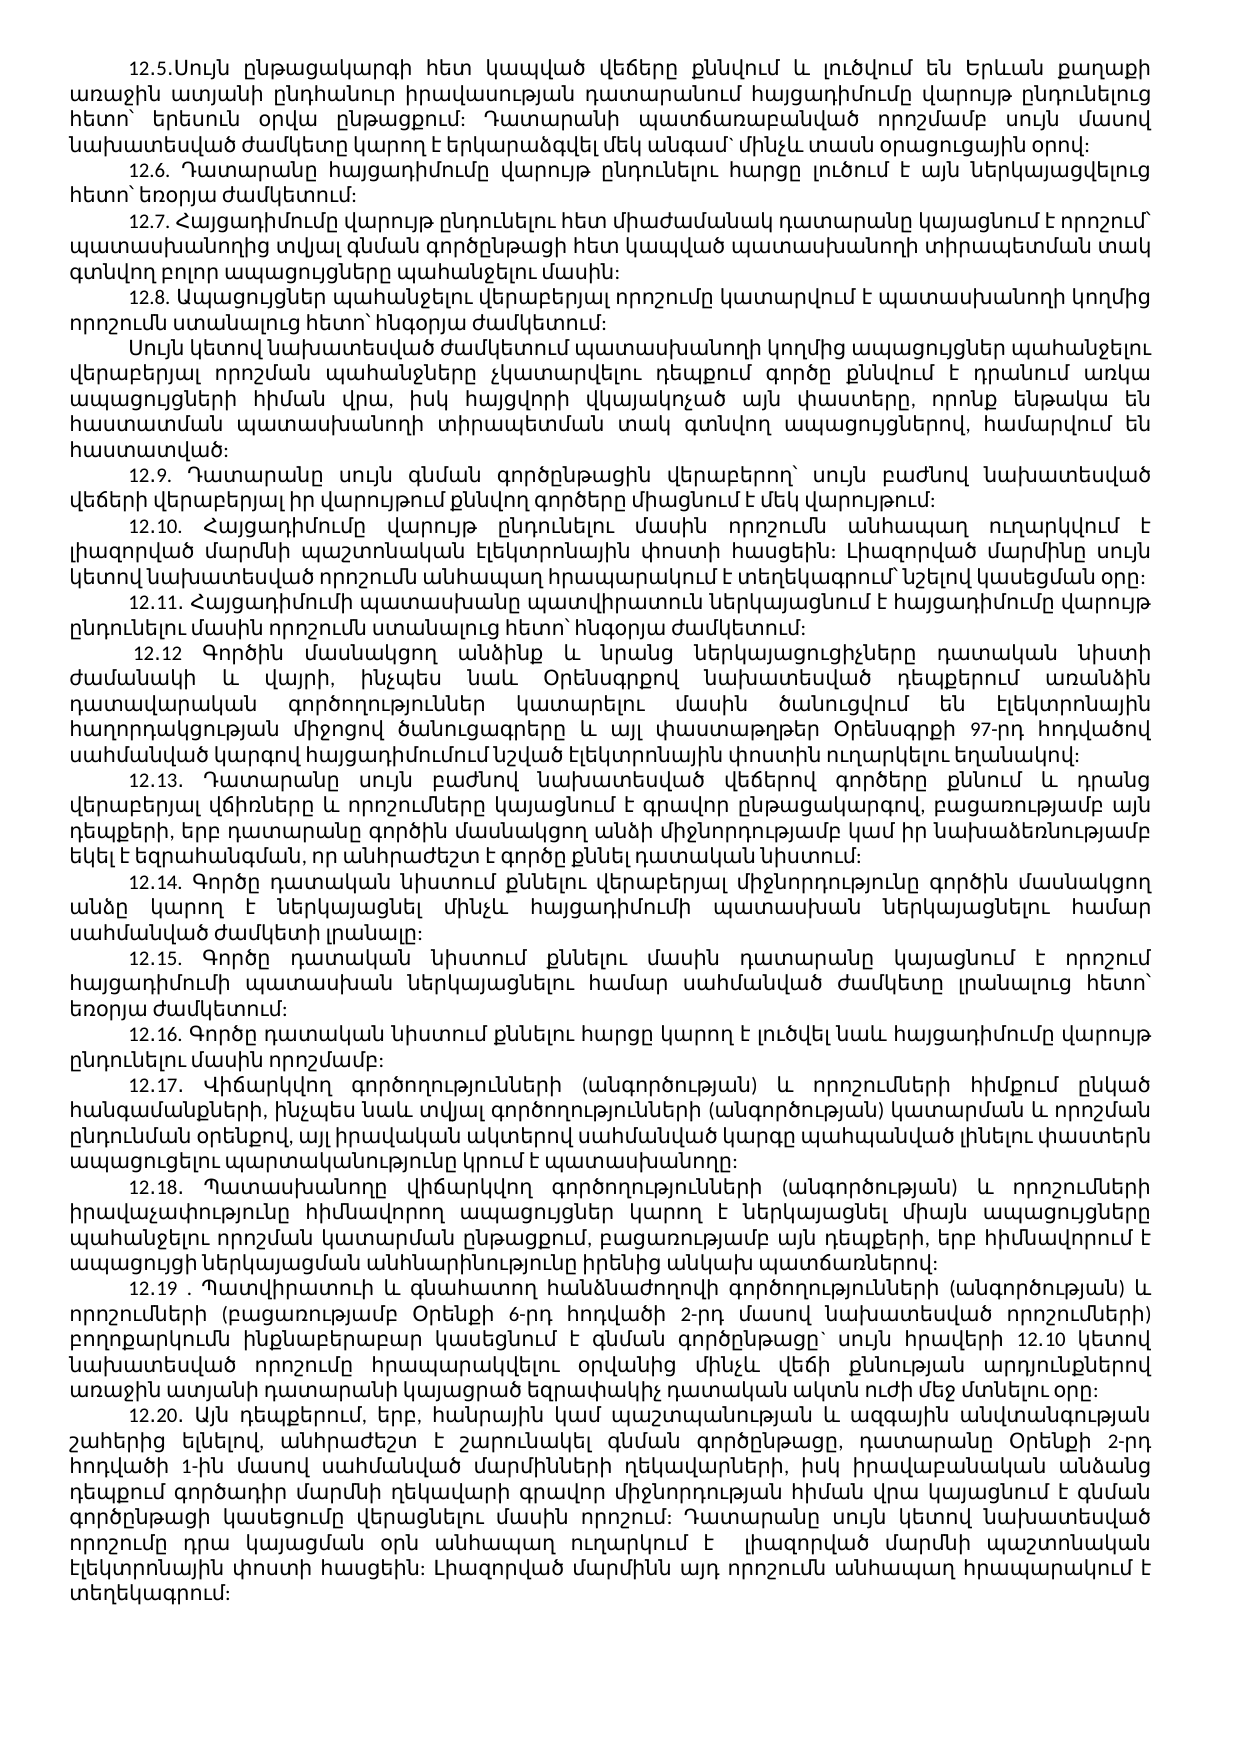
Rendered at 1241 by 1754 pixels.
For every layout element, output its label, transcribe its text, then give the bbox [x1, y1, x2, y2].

text 12․14. Գործը դատական նիստում քննելու վերաբերյալ միջնորդությունը գործին մասնակցող անձը կարող է ներկայացնել մինչև հայցադիմումի պատասխան ներկայացնելու համար սահմանված ժամկետի լրանալը: [69, 869, 1152, 945]
text 12․9. Դատարանը սույն գնման գործընթացին վերաբերող՝ սույն բաժնով նախատեսված վեճերի վերաբերյալ իր վարույթում քննվող գործերը միացնում է մեկ վարույթում: [69, 462, 1152, 513]
text 12.8. Ապացույցներ պահանջելու վերաբերյալ որոշումը կատարվում է պատասխանողի կողմից որոշումն ստանալուց հետո՝ հնգօրյա ժամկետում: [69, 284, 1152, 335]
text 12․20․ Այն դեպքերում, երբ, հանրային կամ պաշտպանության և ազգային անվտանգության շահերից ելնելով, անհրաժեշտ է շարունակել գնման գործընթացը, դատարանը Օրենքի 2-րդ հոդվածի 1-ին մասով սահմանված մարմինների ղեկավարների, իսկ իրավաբանական անձանց դեպքում գործադիր մարմնի ղեկավարի գրավոր միջնորդության հիման վրա կայացնում է գնման գործընթացի կասեցումը վերացնելու մասին որոշում: Դատարանը սույն կետով նախատեսված որոշումը դրա կայացման օրն անհապաղ ուղարկում է լիազորված մարմնի պաշտոնական էլեկտրոնային փոստի հասցեին: Լիազորված մարմինն այդ որոշումն անհապաղ հրապարակում է տեղեկագրում: [69, 1403, 1152, 1606]
text 12․11․ Հայցադիմումի պատասխանը պատվիրատուն ներկայացնում է հայցադիմումը վարույթ ընդունելու մասին որոշումն ստանալուց հետո՝ հնգօրյա ժամկետում: [69, 589, 1152, 640]
text Սույն կետով նախատեսված ժամկետում պատասխանողի կողմից ապացույցներ պահանջելու վերաբերյալ որոշման պահանջները չկատարվելու դեպքում գործը քննվում է դրանում առկա ապացույցների հիման վրա, իսկ հայցվորի վկայակոչած այն փաստերը, որոնք ենթակա են հաստատման պատասխանողի տիրապետման տակ գտնվող ապացույցներով, համարվում են հաստատված: [69, 335, 1152, 462]
text 12․19 . Պատվիրատուի և գնահատող հանձնաժողովի գործողությունների (անգործության) և որոշումների (բացառությամբ Օրենքի 6-րդ հոդվածի 2-րդ մասով նախատեսված որոշումների) բողոքարկումն ինքնաբերաբար կասեցնում է գնման գործընթացը` սույն հրավերի 12․10 կետով նախատեսված որոշումը հրապարակվելու օրվանից մինչև վեճի քննության արդյունքներով առաջին ատյանի դատարանի կայացրած եզրափակիչ դատական ակտն ուժի մեջ մտնելու օրը: [69, 1276, 1152, 1403]
text 12․16. Գործը դատական նիստում քննելու հարցը կարող է լուծվել նաև հայցադիմումը վարույթ ընդունելու մասին որոշմամբ: [69, 1021, 1152, 1072]
text 12․13․ Դատարանը սույն բաժնով նախատեսված վեճերով գործերը քննում և դրանց վերաբերյալ վճիռները և որոշումները կայացնում է գրավոր ընթացակարգով, բացառությամբ այն դեպքերի, երբ դատարանը գործին մասնակցող անձի միջնորդությամբ կամ իր նախաձեռնությամբ եկել է եզրահանգման, որ անհրաժեշտ է գործը քննել դատական նիստում: [69, 767, 1152, 869]
text 12․15. Գործը դատական նիստում քննելու մասին դատարանը կայացնում է որոշում հայցադիմումի պատասխան ներկայացնելու համար սահմանված ժամկետը լրանալուց հետո՝ եռօրյա ժամկետում: [69, 945, 1152, 1021]
text 12.7. Հայցադիմումը վարույթ ընդունելու հետ միաժամանակ դատարանը կայացնում է որոշում՝ պատասխանողից տվյալ գնման գործընթացի հետ կապված պատասխանողի տիրապետման տակ գտնվող բոլոր ապացույցները պահանջելու մասին: [69, 208, 1152, 284]
text 12․17․ Վիճարկվող գործողությունների (անգործության) և որոշումների հիմքում ընկած հանգամանքների, ինչպես նաև տվյալ գործողությունների (անգործության) կատարման և որոշման ընդունման օրենքով, այլ իրավական ակտերով սահմանված կարգը պահպանված լինելու փաստերն ապացուցելու պարտականությունը կրում է պատասխանողը: [69, 1072, 1152, 1174]
text 12․18․ Պատասխանողը վիճարկվող գործողությունների (անգործության) և որոշումների իրավաչափությունը հիմնավորող ապացույցներ կարող է ներկայացնել միայն ապացույցները պահանջելու որոշման կատարման ընթացքում, բացառությամբ այն դեպքերի, երբ հիմնավորում է ապացույցի ներկայացման անհնարինությունը իրենից անկախ պատճառներով: [69, 1174, 1152, 1276]
text 12․12 Գործին մասնակցող անձինք և նրանց ներկայացուցիչները դատական նիստի ժամանակի և վայրի, ինչպես նաև Օրենսգրքով նախատեսված դեպքերում առանձին դատավարական գործողություններ կատարելու մասին ծանուցվում են էլեկտրոնային հաղորդակցության միջոցով ծանուցագրերը և այլ փաստաթղթեր Օրենսգրքի 97-րդ հոդվածով սահմանված կարգով հայցադիմումում նշված էլեկտրոնային փոստին ուղարկելու եղանակով: [69, 640, 1152, 767]
text 12.6. Դատարանը հայցադիմումը վարույթ ընդունելու հարցը լուծում է այն ներկայացվելուց հետո՝ եռօրյա ժամկետում: [69, 157, 1152, 208]
text 12․5․Սույն ընթացակարգի հետ կապված վեճերը քննվում և լուծվում են Երևան քաղաքի առաջին ատյանի ընդհանուր իրավասության դատարանում հայցադիմումը վարույթ ընդունելուց հետո՝ երեսուն օրվա ընթացքում: Դատարանի պատճառաբանված որոշմամբ սույն մասով նախատեսված ժամկետը կարող է երկարաձգվել մեկ անգամ` մինչև տասն օրացուցային օրով: [69, 56, 1152, 157]
text 12․10. Հայցադիմումը վարույթ ընդունելու մասին որոշումն անհապաղ ուղարկվում է լիազորված մարմնի պաշտոնական էլեկտրոնային փոստի հասցեին: Լիազորված մարմինը սույն կետով նախատեսված որոշումն անհապաղ հրապարակում է տեղեկագրում՝ նշելով կասեցման օրը: [69, 513, 1152, 589]
